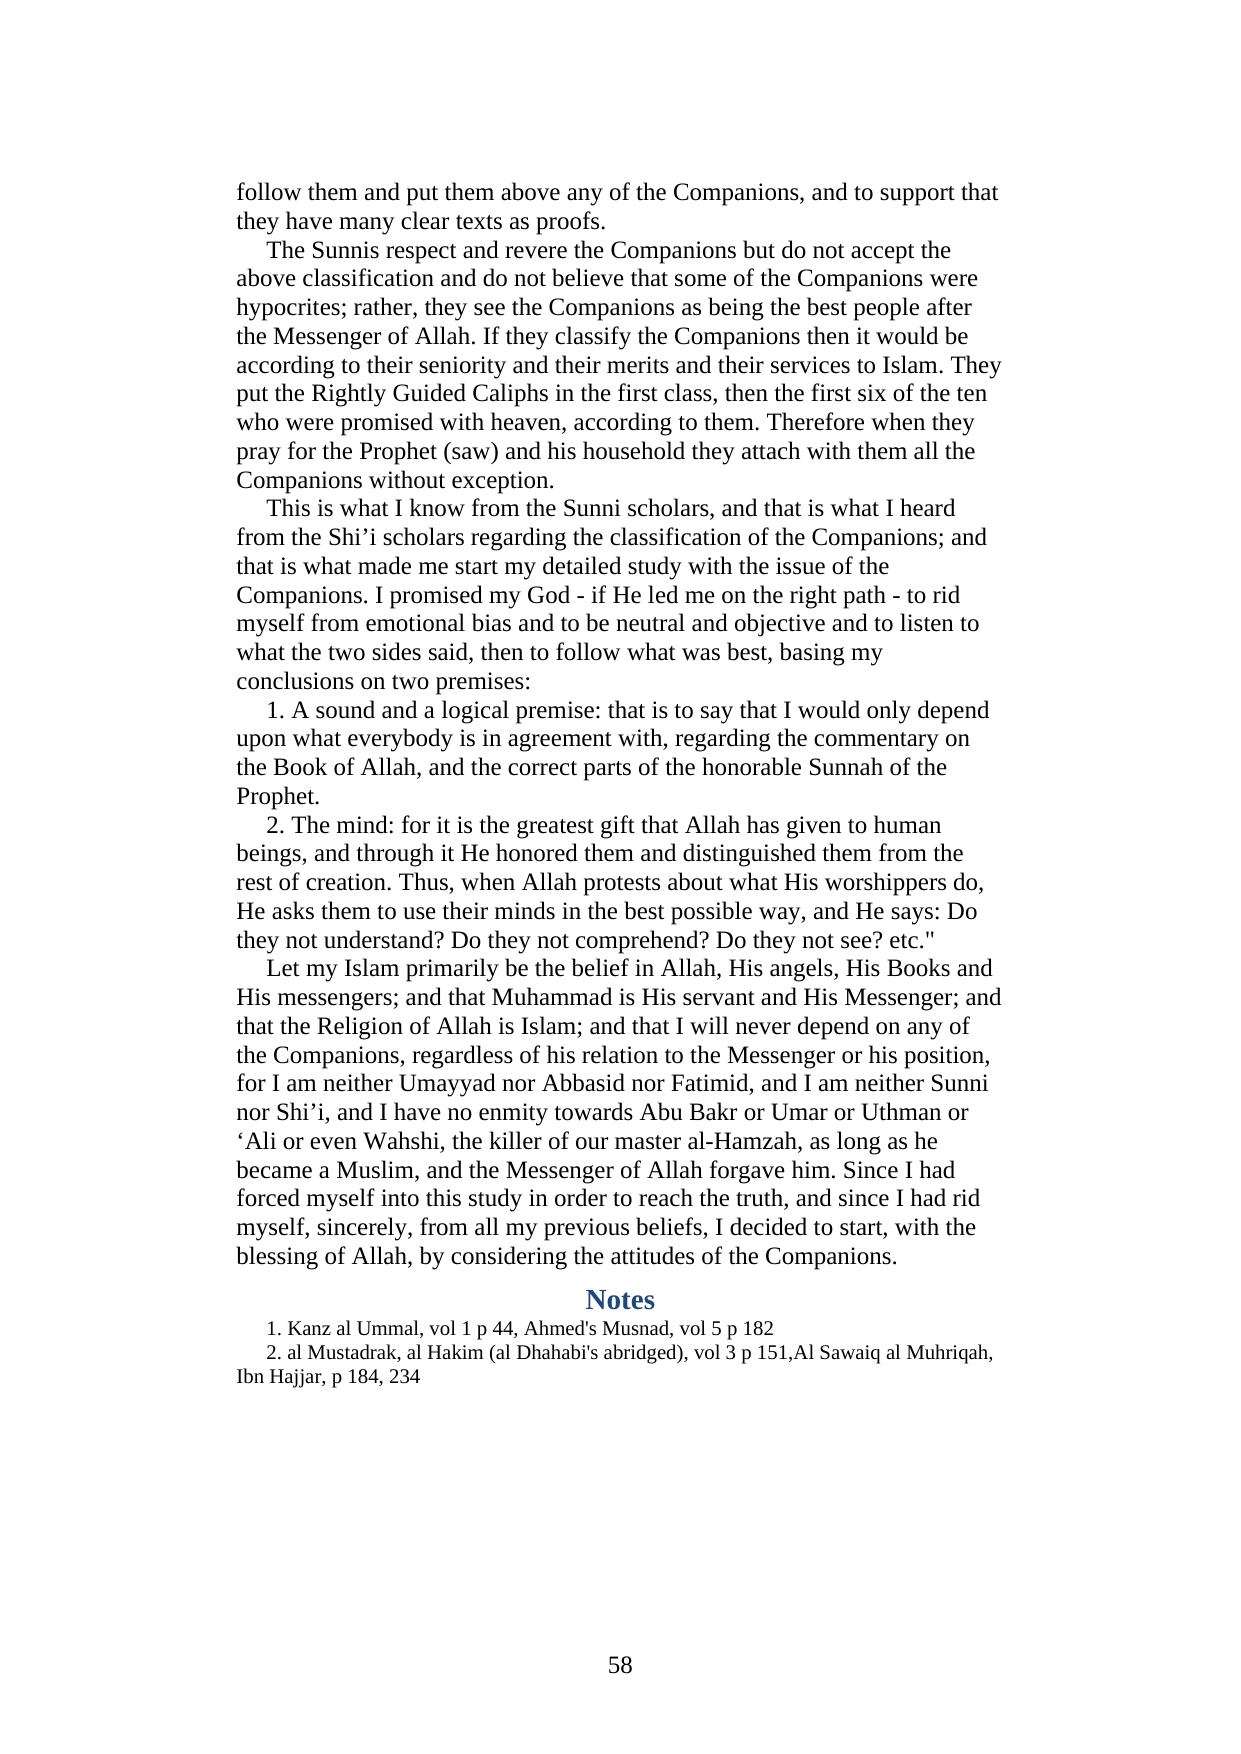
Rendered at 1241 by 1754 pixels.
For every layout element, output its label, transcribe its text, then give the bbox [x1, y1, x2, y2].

text 1. Kanz al Ummal, vol 1 p 44, Ahmed's Musnad, vol 5 p 182 [236, 1316, 1004, 1340]
subtitle Notes [236, 1282, 1004, 1316]
text The Sunnis respect and revere the Companions but do not accept the above classification and do not believe that some of the Companions were hypocrites; rather, they see the Companions as being the best people after the Messenger of Allah. If they classify the Companions then it would be according to their seniority and their merits and their services to Islam. They put the Rightly Guided Caliphs in the first class, then the first six of the ten who were promised with heaven, according to them. Therefore when they pray for the Prophet (saw) and his household they attach with them all the Companions without exception. [236, 235, 1004, 493]
text 2. al Mustadrak, al Hakim (al Dhahabi's abridged), vol 3 p 151,Al Sawaiq al Muhriqah, Ibn Hajjar, p 184, 234 [236, 1340, 1004, 1388]
text 1. A sound and a logical premise: that is to say that I would only depend upon what everybody is in agreement with, regarding the commentary on the Book of Allah, and the correct parts of the honorable Sunnah of the Prophet. [236, 695, 1004, 810]
text 2. The mind: for it is the greatest gift that Allah has given to human beings, and through it He honored them and distinguished them from the rest of creation. Thus, when Allah protests about what His worshippers do, He asks them to use their minds in the best possible way, and He says: Do they not understand? Do they not comprehend? Do they not see? etc." [236, 810, 1004, 953]
text Let my Islam primarily be the belief in Allah, His angels, His Books and His messengers; and that Muhammad is His servant and His Messenger; and that the Religion of Allah is Islam; and that I will never depend on any of the Companions, regardless of his relation to the Messenger or his position, for I am neither Umayyad nor Abbasid nor Fatimid, and I am neither Sunni nor Shi’i, and I have no enmity towards Abu Bakr or Umar or Uthman or ‘Ali or even Wahshi, the killer of our master al-Hamzah, as long as he became a Muslim, and the Messenger of Allah forgave him. Since I had forced myself into this study in order to reach the truth, and since I had rid myself, sincerely, from all my previous beliefs, I decided to start, with the blessing of Allah, by considering the attitudes of the Companions. [236, 953, 1004, 1270]
text This is what I know from the Sunni scholars, and that is what I heard from the Shi’i scholars regarding the classification of the Companions; and that is what made me start my detailed study with the issue of the Companions. I promised my God - if He led me on the right path - to rid myself from emotional bias and to be neutral and objective and to listen to what the two sides said, then to follow what was best, basing my conclusions on two premises: [236, 493, 1004, 695]
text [236, 177, 1004, 235]
